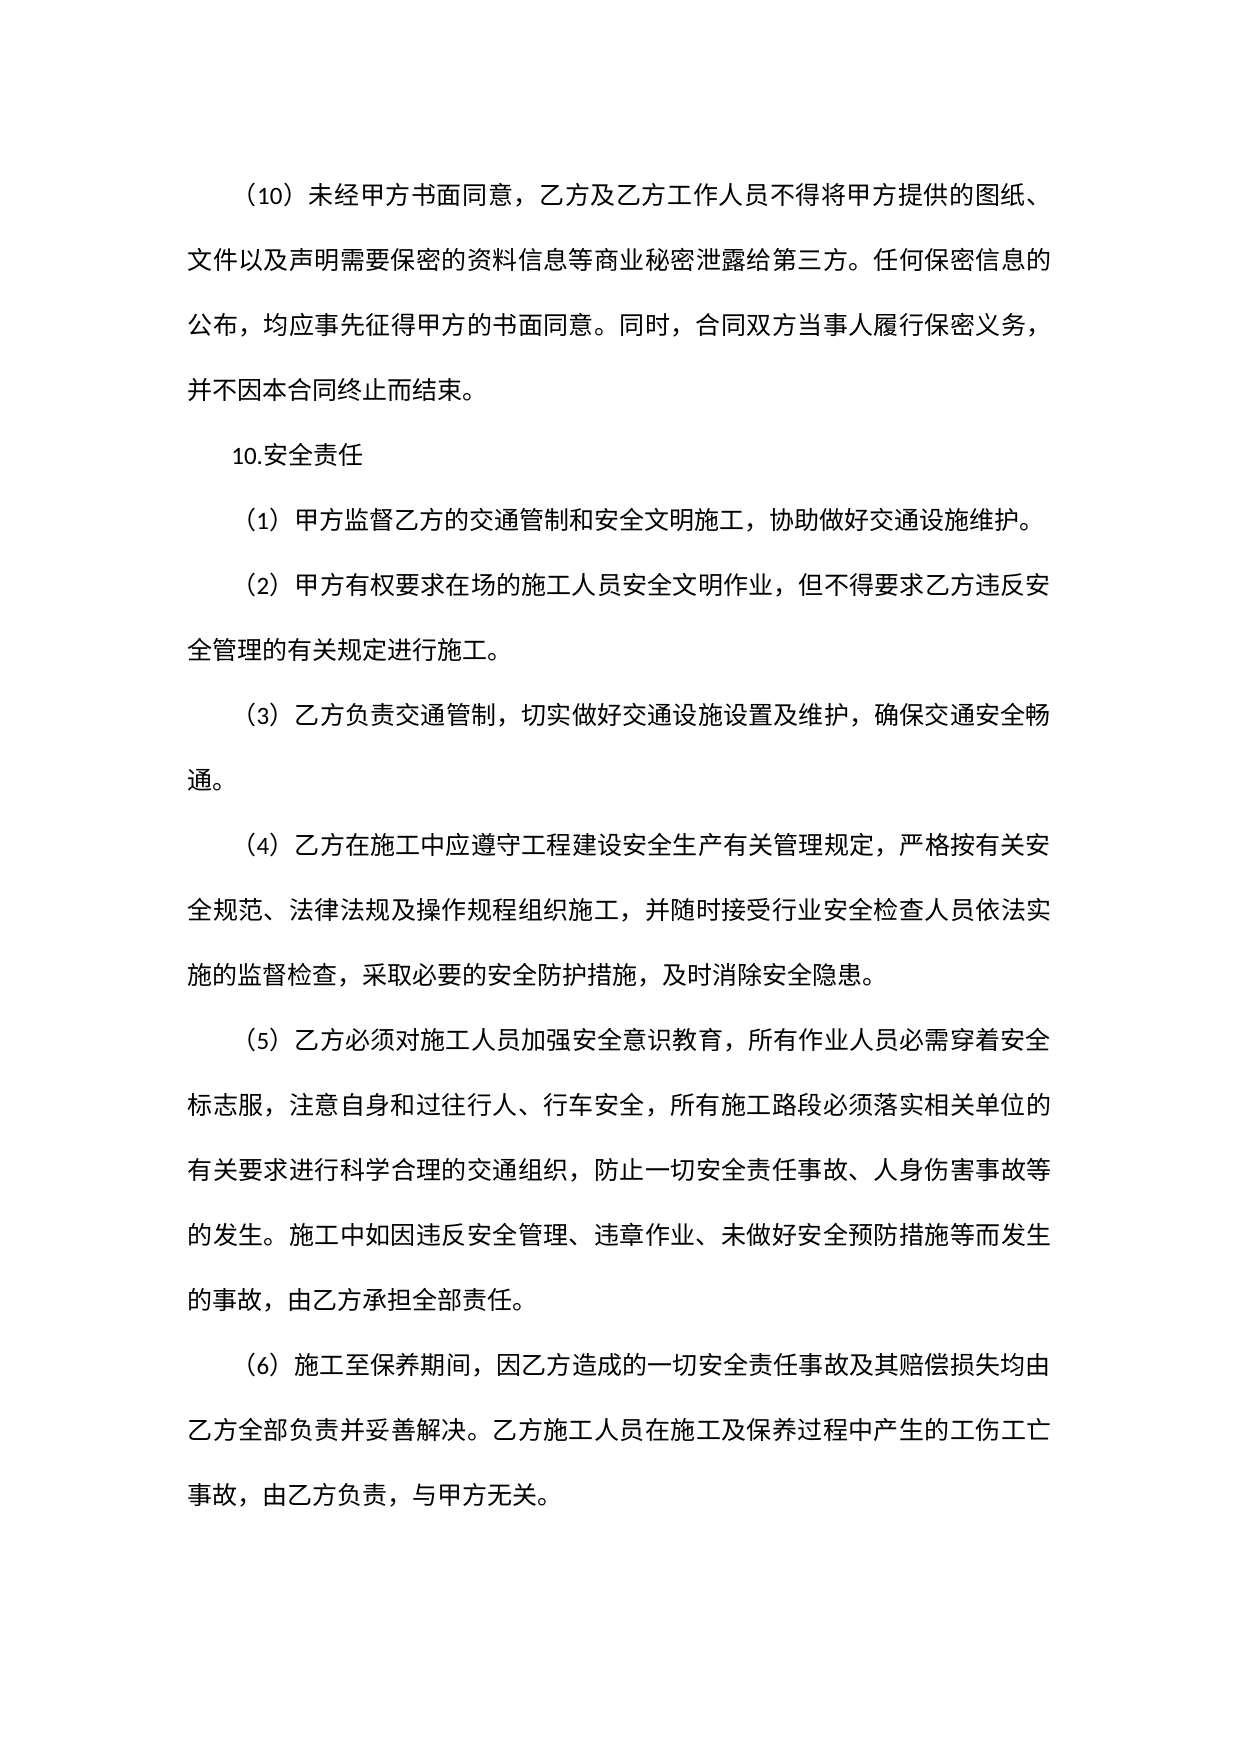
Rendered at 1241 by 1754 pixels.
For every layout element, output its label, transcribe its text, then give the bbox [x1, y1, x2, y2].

text （10）未经甲方书面同意，乙方及乙方工作人员不得将甲方提供的图纸、文件以及声明需要保密的资料信息等商业秘密泄露给第三方。任何保密信息的公布，均应事先征得甲方的书面同意。同时，合同双方当事人履行保密义务，并不因本合同终止而结束。 [187, 162, 1053, 422]
text （3）乙方负责交通管制，切实做好交通设施设置及维护，确保交通安全畅通。 [187, 682, 1053, 812]
text （1）甲方监督乙方的交通管制和安全文明施工，协助做好交通设施维护。 [187, 487, 1053, 552]
text （6）施工至保养期间，因乙方造成的一切安全责任事故及其赔偿损失均由乙方全部负责并妥善解决。乙方施工人员在施工及保养过程中产生的工伤工亡事故，由乙方负责，与甲方无关。 [187, 1332, 1053, 1527]
text （4）乙方在施工中应遵守工程建设安全生产有关管理规定，严格按有关安全规范、法律法规及操作规程组织施工，并随时接受行业安全检查人员依法实施的监督检查，采取必要的安全防护措施，及时消除安全隐患。 [187, 812, 1053, 1007]
text （2）甲方有权要求在场的施工人员安全文明作业，但不得要求乙方违反安全管理的有关规定进行施工。 [187, 552, 1053, 682]
text 10.安全责任 [187, 422, 1053, 487]
text （5）乙方必须对施工人员加强安全意识教育，所有作业人员必需穿着安全标志服，注意自身和过往行人、行车安全，所有施工路段必须落实相关单位的有关要求进行科学合理的交通组织，防止一切安全责任事故、人身伤害事故等的发生。施工中如因违反安全管理、违章作业、未做好安全预防措施等而发生的事故，由乙方承担全部责任。 [187, 1007, 1053, 1332]
